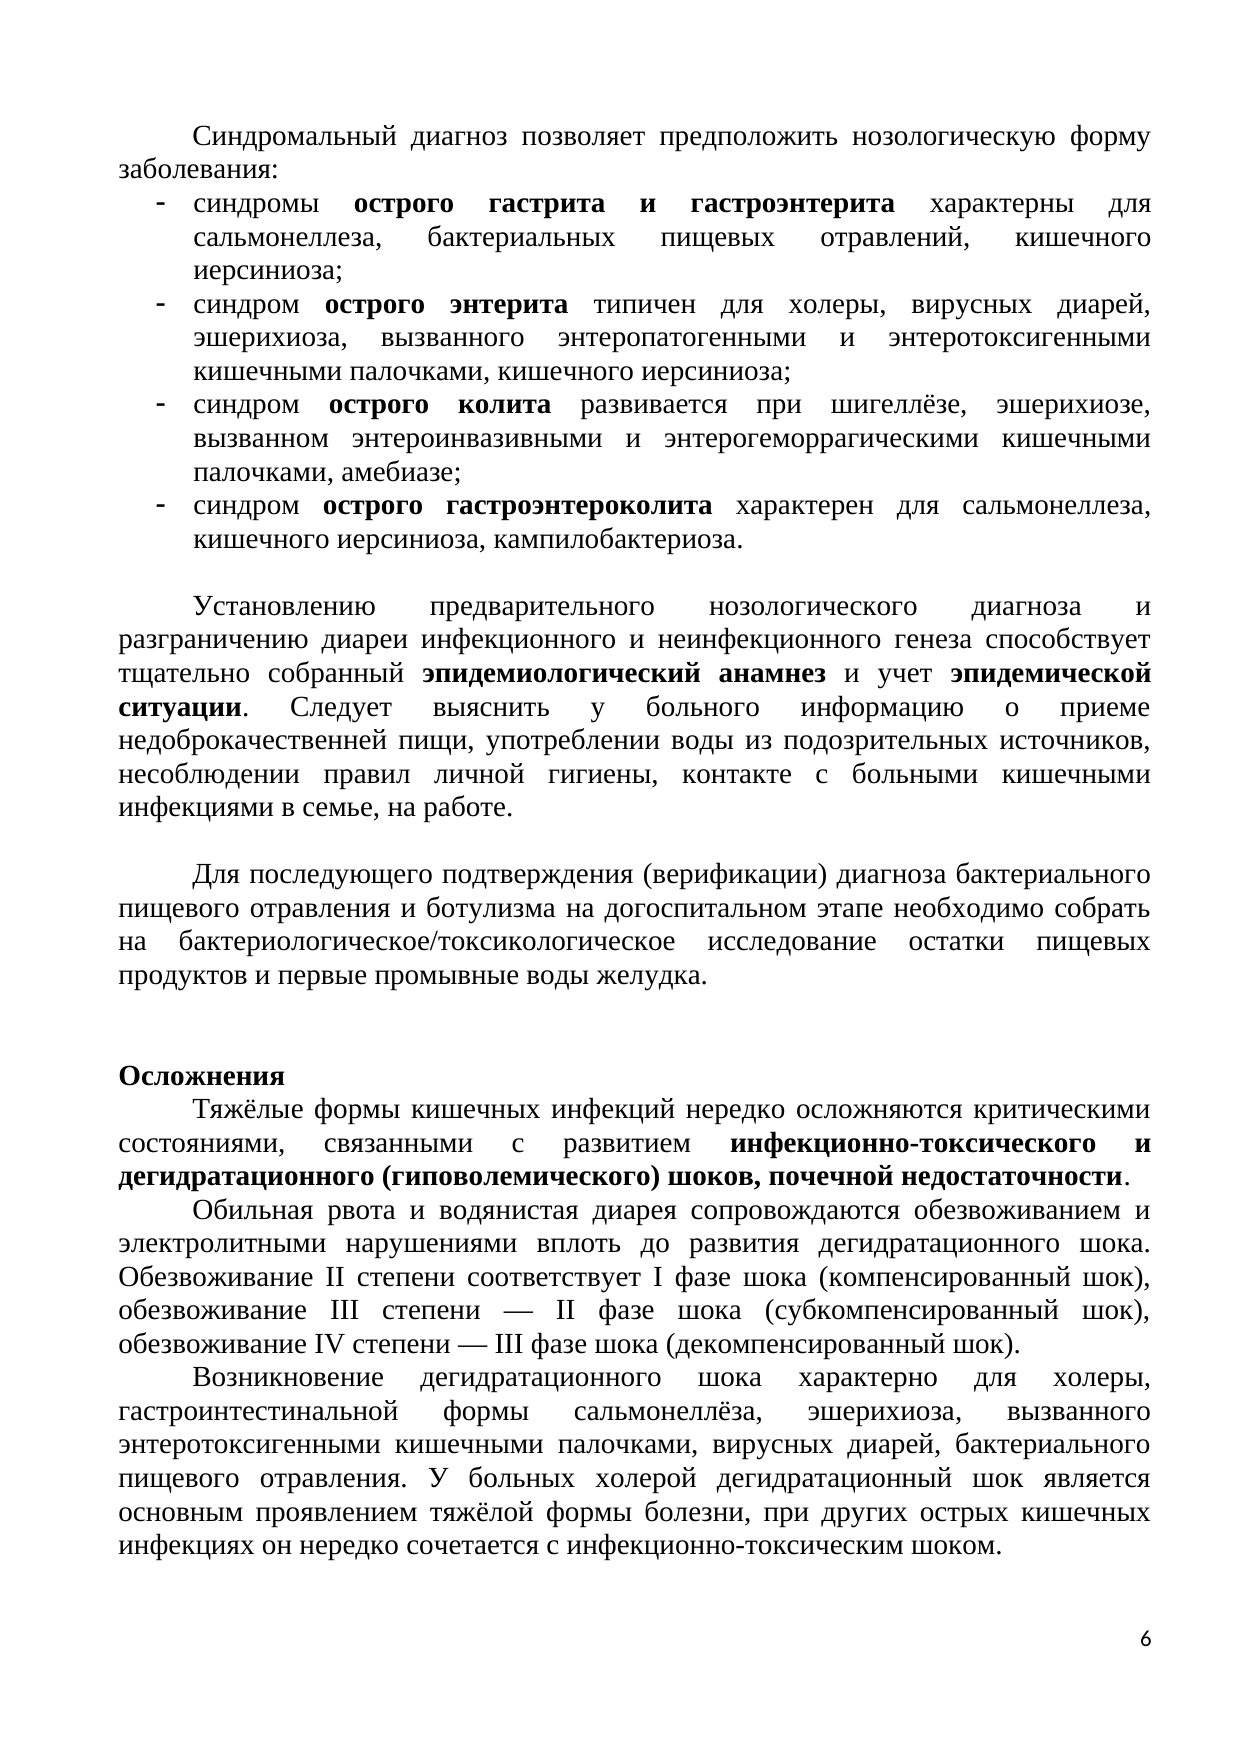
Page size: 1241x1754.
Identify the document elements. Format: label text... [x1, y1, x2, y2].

text Возникновение дегидратационного шока характерно для холеры, гастроинтестинальной формы сальмонеллёза, эшерихиоза, вызванного энтеротоксигенными кишечными палочками, вирусных диарей, бактериального пищевого отравления. У больных холерой дегидратационный шок является основным проявлением тяжёлой формы болезни, при других острых кишечных инфекциях он нередко сочетается с инфекционно-токсическим шоком. [118, 1359, 1152, 1561]
text Установлению предварительного нозологического диагноза и разграничению диареи инфекционного и неинфекционного генеза способствует тщательно собранный эпидемиологический анамнез и учет эпидемической ситуации. Следует выяснить у больного информацию о приеме недоброкачественней пищи, употреблении воды из подозрительных источников, несоблюдении правил личной гигиены, контакте с больными кишечными инфекциями в семье, на работе. [118, 588, 1152, 823]
list синдромы острого гастрита и гастроэнтерита характерны для сальмонеллеза, бактериальных пищевых отравлений, кишечного иерсиниоза; [156, 185, 1152, 286]
text Тяжёлые формы кишечных инфекций нередко осложняются критическими состояниями, связанными с развитием инфекционно-токсического и дегидратационного (гиповолемического) шоков, почечной недостаточности. [118, 1091, 1152, 1192]
text Осложнения [118, 1058, 1152, 1091]
text Обильная рвота и водянистая диарея сопровождаются обезвоживанием и электролитными нарушениями вплоть до развития дегидратационного шока. Обезвоживание II степени соответствует I фазе шока (компенсированный шок), обезвоживание III степени — II фазе шока (субкомпенсированный шок), обезвоживание IV степени — III фазе шока (декомпенсированный шок). [118, 1192, 1152, 1359]
text Для последующего подтверждения (верификации) диагноза бактериального пищевого отравления и ботулизма на догоспитальном этапе необходимо собрать на бактериологическое/токсикологическое исследование остатки пищевых продуктов и первые промывные воды желудка. [118, 856, 1152, 991]
list синдром острого гастроэнтероколита характерен для сальмонеллеза, кишечного иерсиниоза, кампилобактериоза. [156, 487, 1152, 554]
text Синдромальный диагноз позволяет предположить нозологическую форму заболевания: [118, 118, 1152, 185]
list синдром острого колита развивается при шигеллёзе, эшерихиозе, вызванном энтероинвазивными и энтерогеморрагическими кишечными палочками, амебиазе; [156, 387, 1152, 487]
list синдром острого энтерита типичен для холеры, вирусных диарей, эшерихиоза, вызванного энтеропатогенными и энтеротоксигенными кишечными палочками, кишечного иерсиниоза; [156, 286, 1152, 387]
